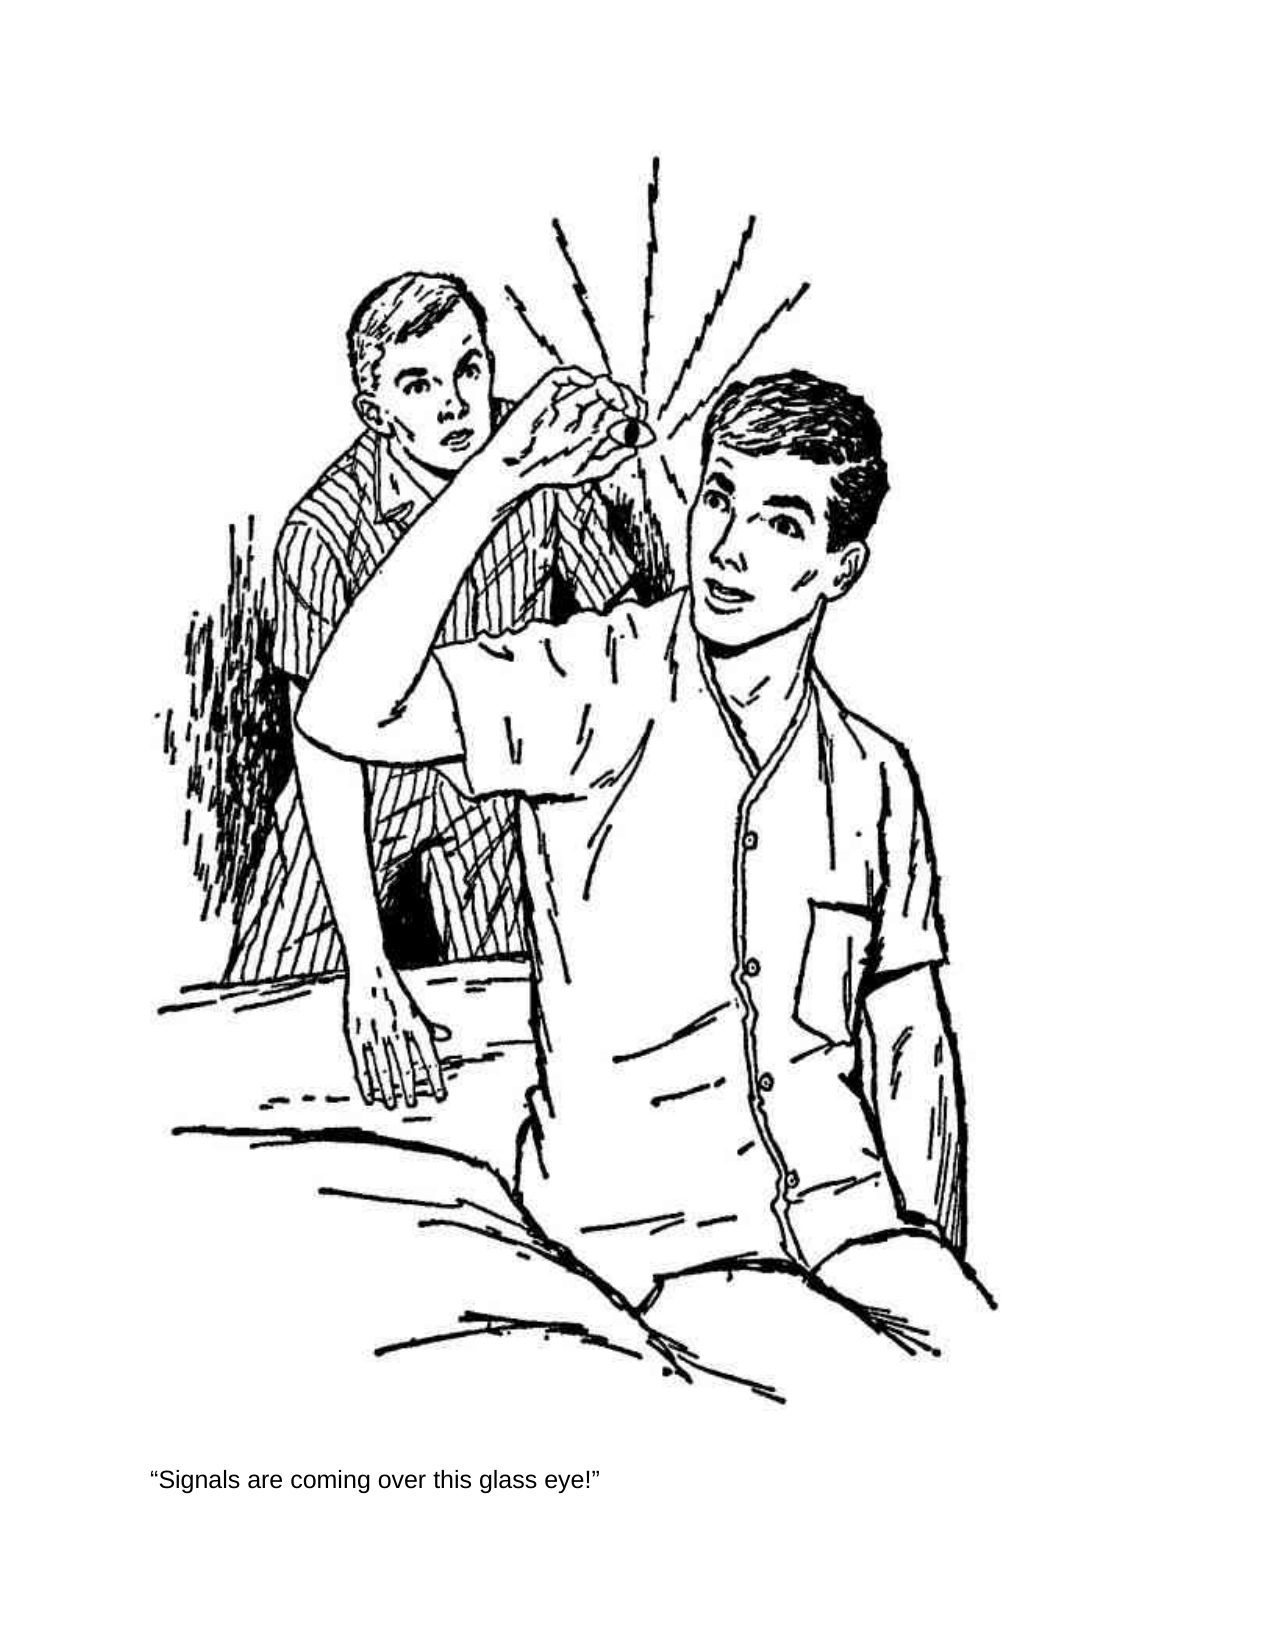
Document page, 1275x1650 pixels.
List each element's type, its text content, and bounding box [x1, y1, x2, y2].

text “Signals are coming over this glass eye!” [150, 1465, 1125, 1493]
picture [150, 150, 1008, 1411]
